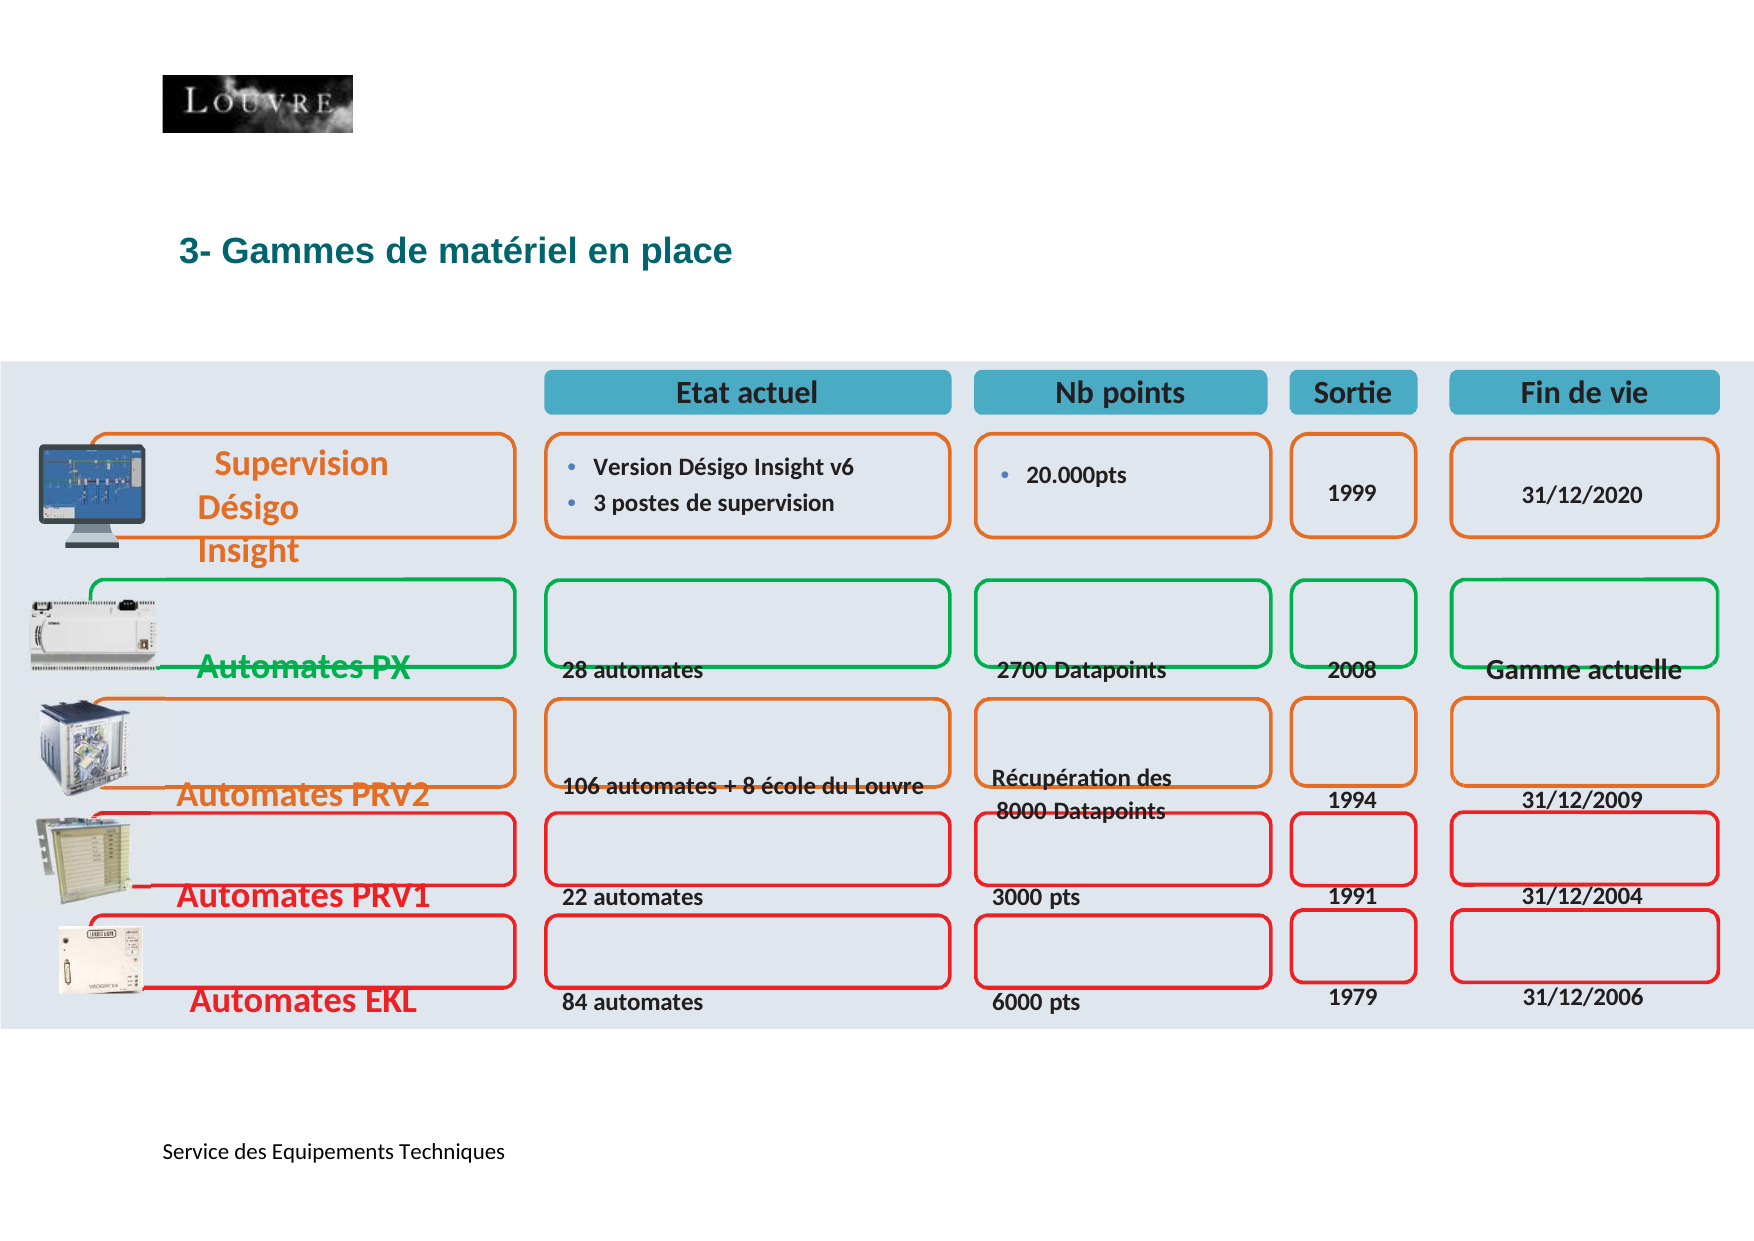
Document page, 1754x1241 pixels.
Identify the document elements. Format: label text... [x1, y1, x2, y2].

picture [58, 925, 144, 994]
text Supervision Désigo Insight [197, 441, 409, 572]
text Automates PRV1 22 automates 3000 pts [176, 870, 1086, 917]
list 20.000pts [1000, 459, 1135, 490]
text Automates PX 28 automates 2700 Datapoints [196, 643, 1175, 688]
text Gamme actuelle [1486, 651, 1695, 687]
text 1991 [1328, 880, 1383, 911]
text Automates PRV2 106 automates + 8 école du Louvre Récupération des [176, 765, 1179, 801]
picture [26, 597, 160, 673]
text 31/12/2004 [1521, 880, 1695, 910]
picture [44, 450, 141, 518]
list Gammes de matériel en place [179, 230, 1695, 272]
text Automates EKL 84 automates 6000 pts [189, 975, 1086, 1022]
text 1994 [1327, 784, 1383, 814]
list 3 postes de supervision [567, 487, 862, 517]
text 2008 [1327, 654, 1383, 684]
list Version Désigo Insight v6 [567, 451, 862, 481]
text 1999 [1327, 477, 1383, 507]
picture [17, 811, 151, 909]
text Etat actuel Nb points Sortie Fin de vie [676, 372, 1695, 412]
text 8000 Datapoints [162, 801, 1166, 824]
text 1979 [1328, 981, 1384, 1011]
text 31/12/2006 [1522, 981, 1695, 1011]
picture [162, 75, 353, 133]
text 31/12/2009 [1521, 784, 1695, 814]
text 31/12/2020 [1521, 479, 1695, 510]
picture [3, 687, 165, 809]
